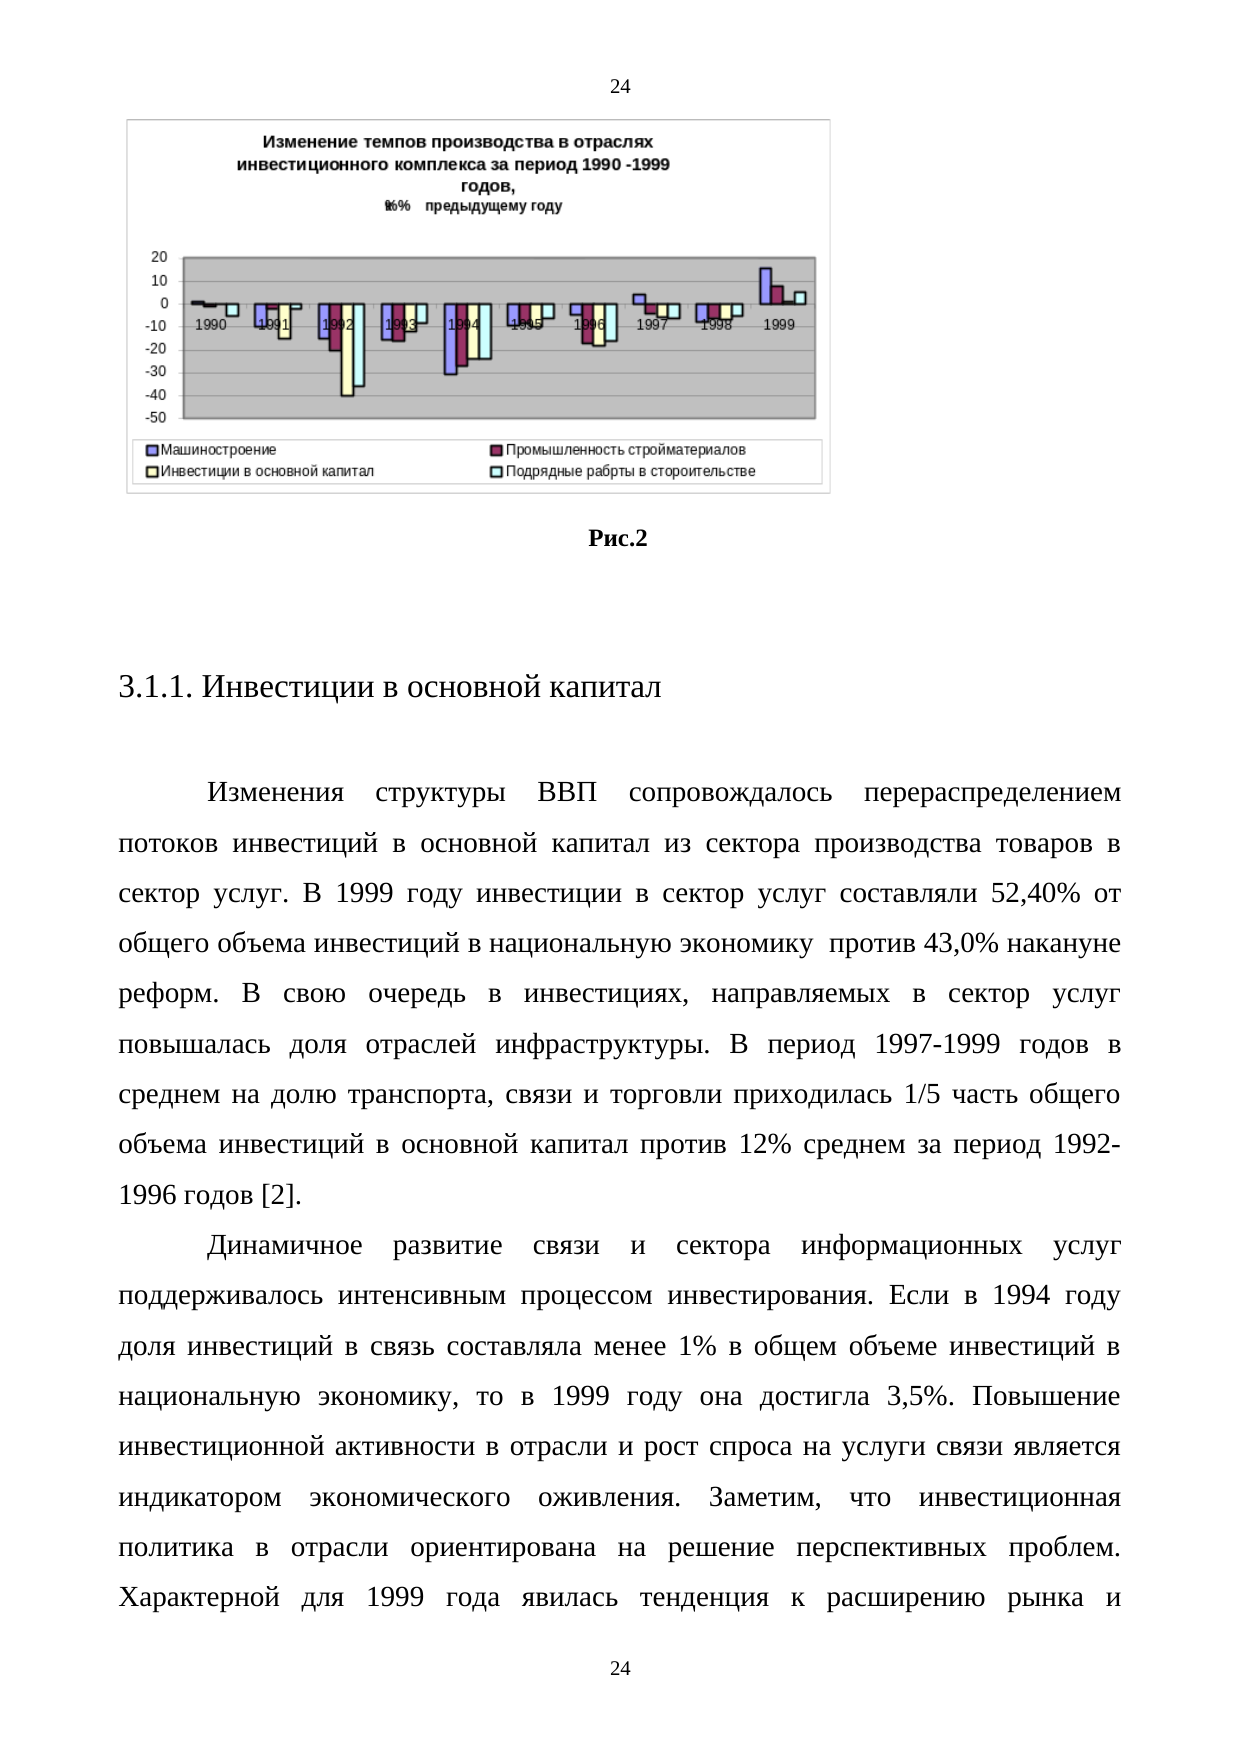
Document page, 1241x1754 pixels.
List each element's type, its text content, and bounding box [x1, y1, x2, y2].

text Изменения структуры ВВП сопровождалось перераспределением потоков инвестиций в основной капитал из сектора производства товаров в сектор услуг. В 1999 году инвестиции в сектор услуг составляли 52,40% от общего объема инвестиций в национальную экономику против 43,0% накануне реформ. В свою очередь в инвестициях, направляемых в сектор услуг повышалась доля отраслей инфраструктуры. В период 1997-1999 годов в среднем на долю транспорта, связи и торговли приходилась 1/5 часть общего объема инвестиций в основной капитал против 12% среднем за период 1992-1996 годов [2]. [118, 774, 1122, 1210]
text Рис.2 [118, 523, 1122, 552]
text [118, 1227, 1122, 1613]
text 3.1.1. Инвестиции в основной капитал [118, 667, 1122, 705]
